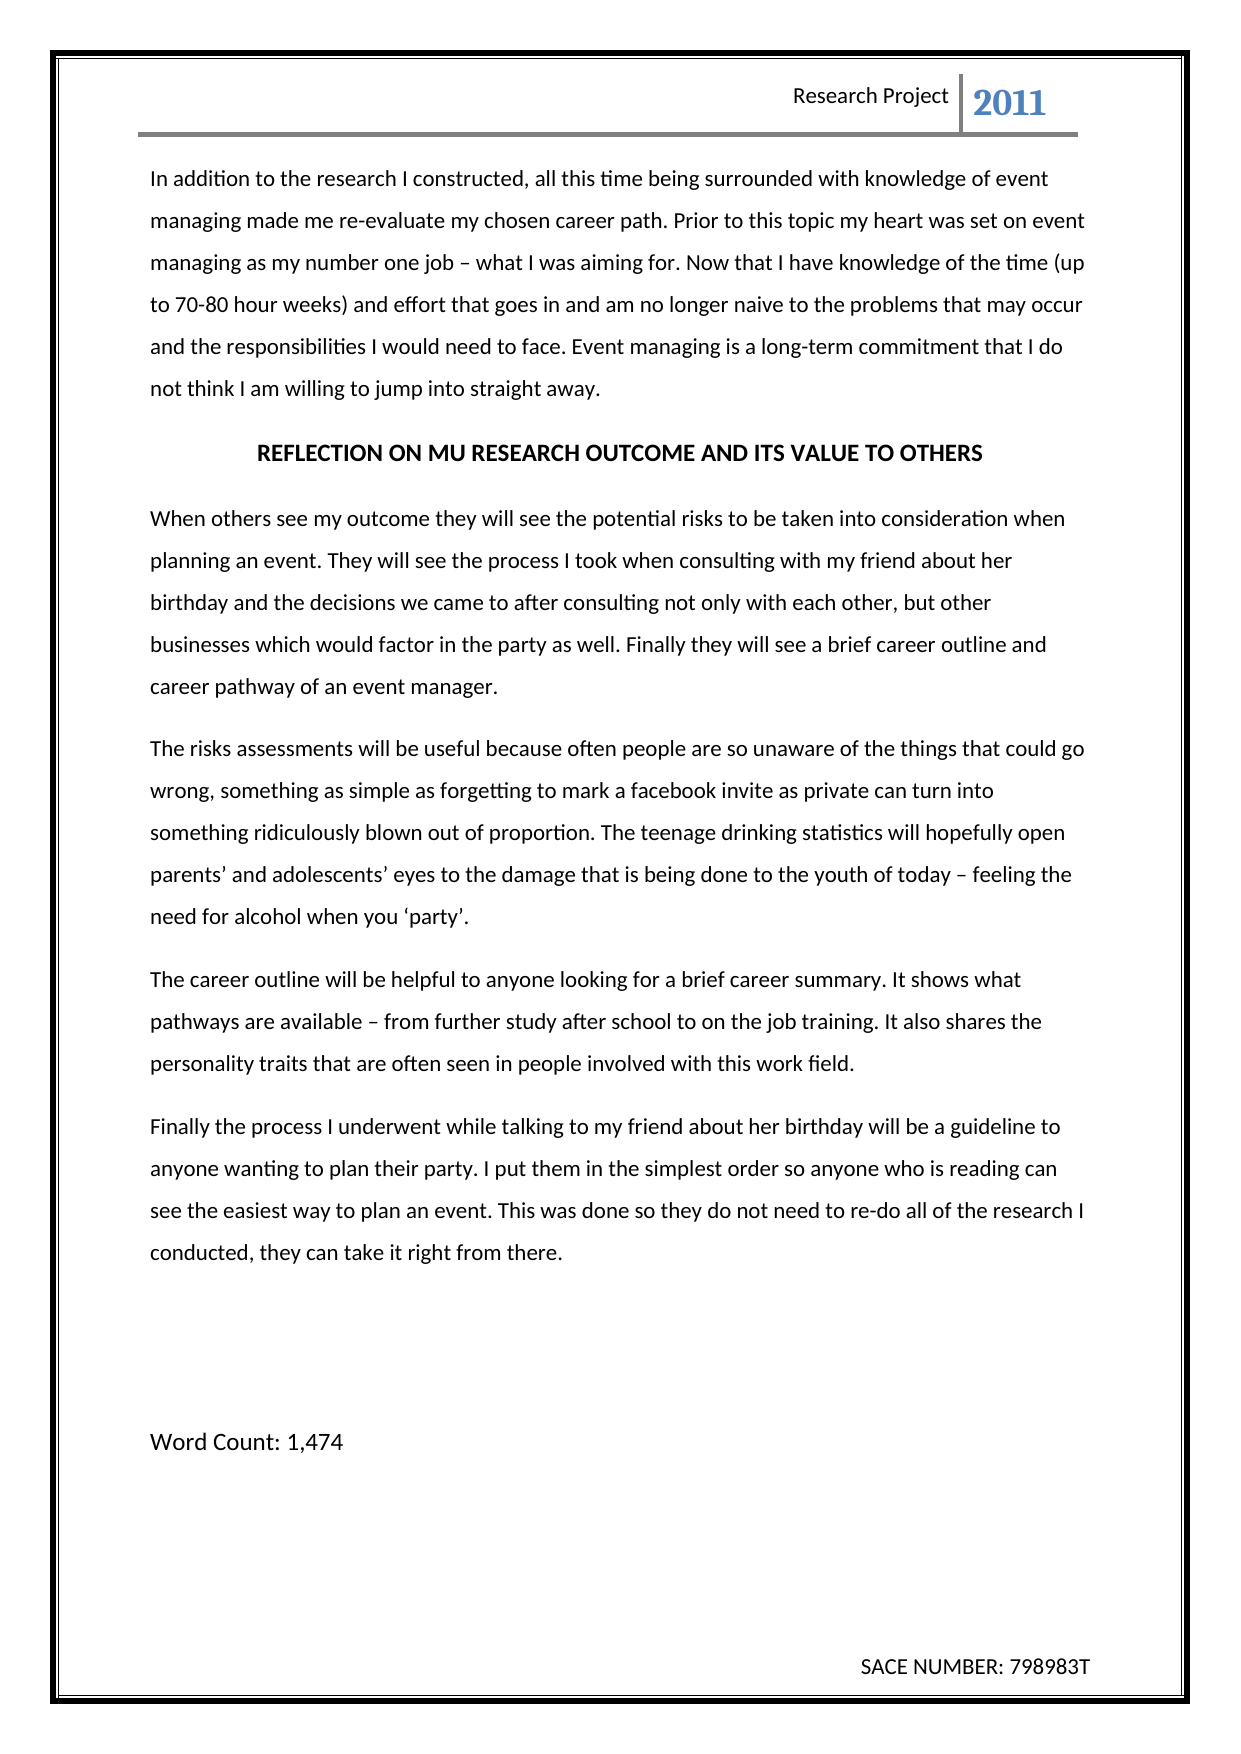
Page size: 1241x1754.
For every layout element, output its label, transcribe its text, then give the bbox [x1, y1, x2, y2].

text When others see my outcome they will see the potential risks to be taken into consideration when planning an event. They will see the process I took when consulting with my friend about her birthday and the decisions we came to after consulting not only with each other, but other businesses which would factor in the party as well. Finally they will see a brief career outline and career pathway of an event manager. [150, 504, 1090, 700]
text Word Count: 1,474 [150, 1426, 1090, 1457]
text REFLECTION ON MU RESEARCH OUTCOME AND ITS VALUE TO OTHERS [150, 437, 1090, 468]
text In addition to the research I constructed, all this time being surrounded with knowledge of event managing made me re-evaluate my chosen career path. Prior to this topic my heart was set on event managing as my number one job – what I was aiming for. Now that I have knowledge of the time (up to 70-80 hour weeks) and effort that goes in and am no longer naive to the problems that may occur and the responsibilities I would need to face. Event managing is a long-term commitment that I do not think I am willing to jump into straight away. [150, 164, 1090, 402]
text The risks assessments will be useful because often people are so unaware of the things that could go wrong, something as simple as forgetting to mark a facebook invite as private can turn into something ridiculously blown out of proportion. The teenage drinking statistics will hopefully open parents’ and adolescents’ eyes to the damage that is being done to the youth of today – feeling the need for alcohol when you ‘party’. [150, 734, 1090, 931]
text The career outline will be helpful to anyone looking for a brief career summary. It shows what pathways are available – from further study after school to on the job training. It also shares the personality traits that are often seen in people involved with this work field. [150, 965, 1090, 1077]
text Finally the process I underwent while talking to my friend about her birthday will be a guideline to anyone wanting to plan their party. I put them in the simplest order so anyone who is reading can see the easiest way to plan an event. This was done so they do not need to re-do all of the research I conducted, they can take it right from there. [150, 1112, 1090, 1266]
